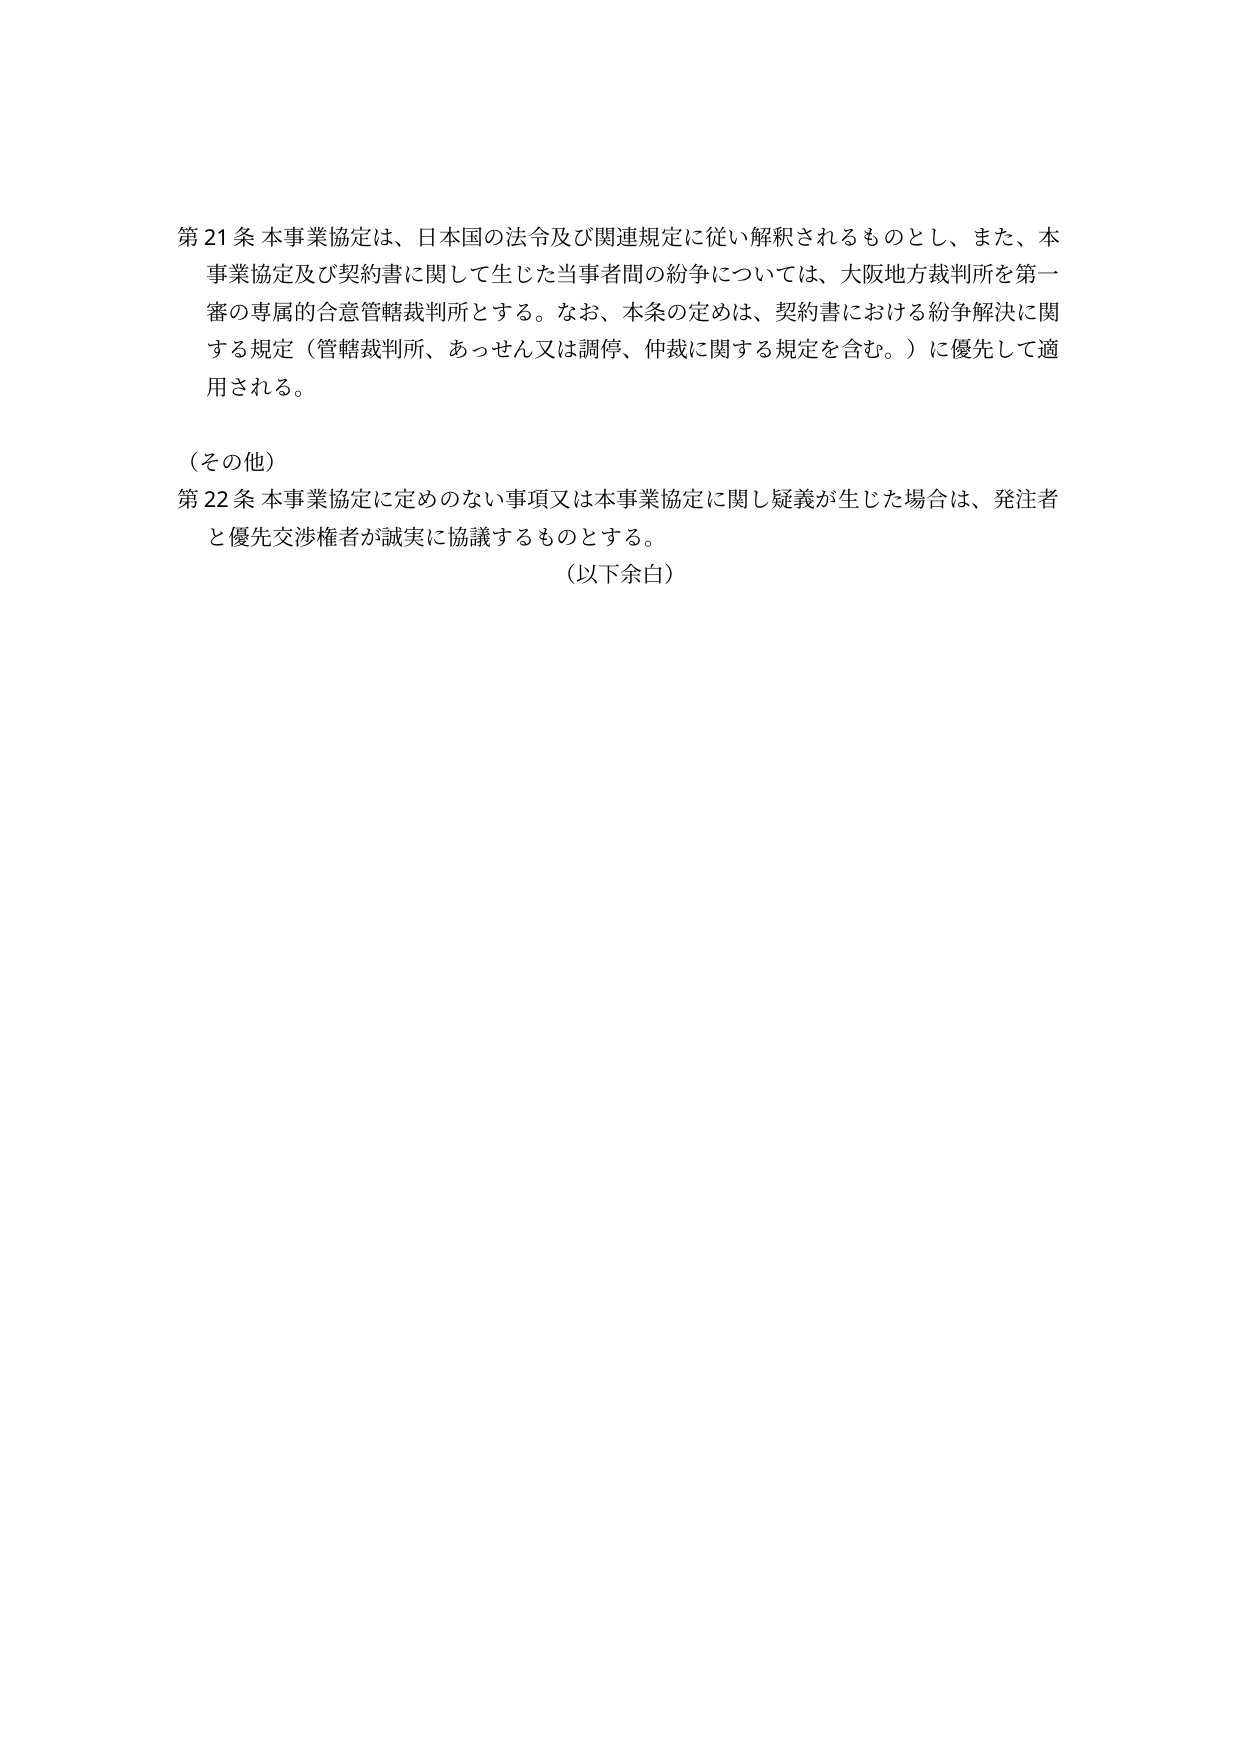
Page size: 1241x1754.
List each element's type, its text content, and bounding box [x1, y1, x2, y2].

text （その他） [177, 442, 1063, 479]
text 第22条 本事業協定に定めのない事項又は本事業協定に関し疑義が生じた場合は、発注者と優先交渉権者が誠実に協議するものとする。 [177, 479, 1063, 554]
text 第21条 本事業協定は、日本国の法令及び関連規定に従い解釈されるものとし、また、本事業協定及び契約書に関して生じた当事者間の紛争については、大阪地方裁判所を第一審の専属的合意管轄裁判所とする。なお、本条の定めは、契約書における紛争解決に関する規定（管轄裁判所、あっせん又は調停、仲裁に関する規定を含む。）に優先して適用される。 [177, 217, 1063, 404]
text （以下余白） [177, 554, 1063, 592]
